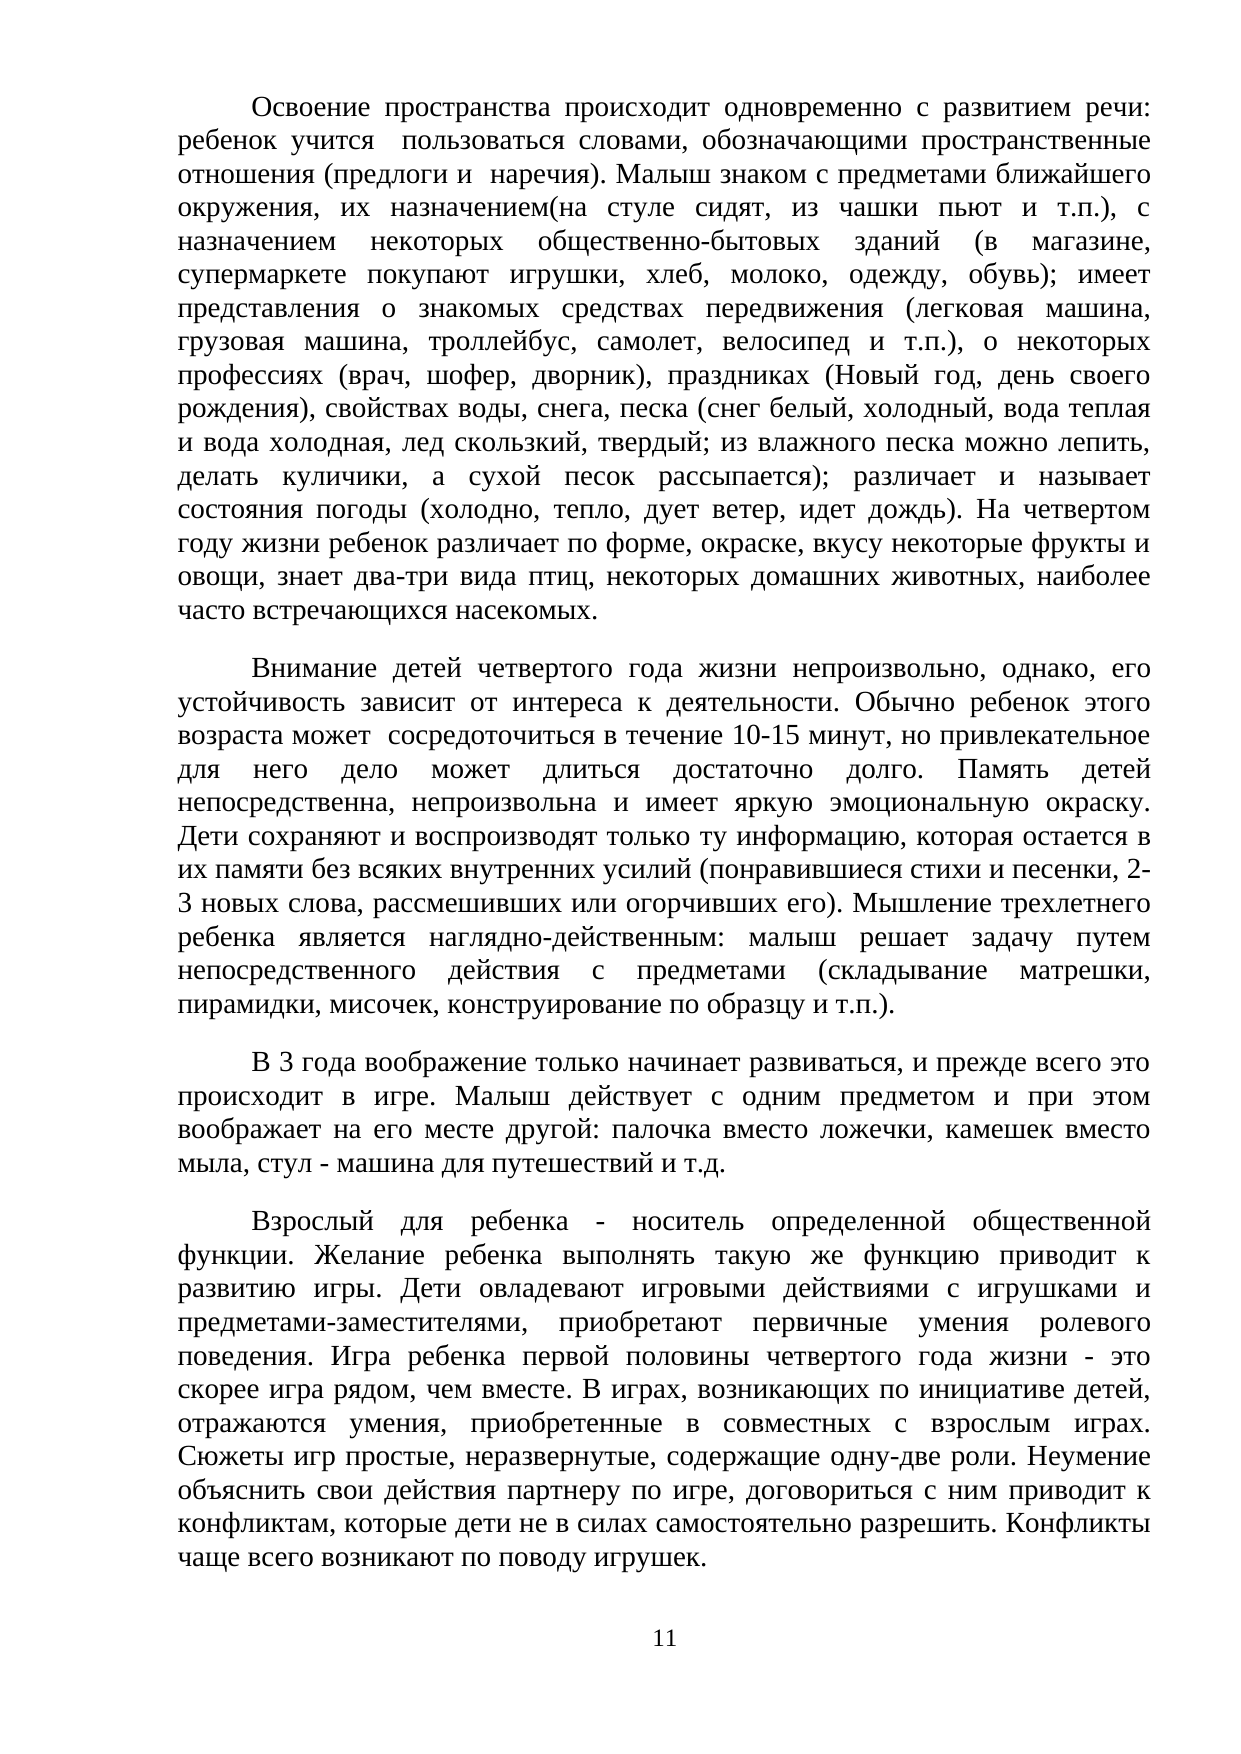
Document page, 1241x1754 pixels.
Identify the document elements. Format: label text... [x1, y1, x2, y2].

text Освоение пространства происходит одновременно с развитием речи: ребенок учится пользоваться словами, обозначающими пространственные отношения (предлоги и наречия). Малыш знаком с предметами ближайшего окружения, их назначением(на стуле сидят, из чашки пьют и т.п.), с назначением некоторых общественно-бытовых зданий (в магазине, супермаркете покупают игрушки, хлеб, молоко, одежду, обувь); имеет представления о знакомых средствах передвижения (легковая машина, грузовая машина, троллейбус, самолет, велосипед и т.п.), о некоторых профессиях (врач, шофер, дворник), праздниках (Новый год, день своего рождения), свойствах воды, снега, песка (снег белый, холодный, вода теплая и вода холодная, лед скользкий, твердый; из влажного песка можно лепить, делать куличики, а сухой песок рассыпается); различает и называет состояния погоды (холодно, тепло, дует ветер, идет дождь). На четвертом году жизни ребенок различает по форме, окраске, вкусу некоторые фрукты и овощи, знает два-три вида птиц, некоторых домашних животных, наиболее часто встречающихся насекомых. [177, 89, 1152, 625]
text Взрослый для ребенка - носитель определенной общественной функции. Желание ребенка выполнять такую же функцию приводит к развитию игры. Дети овладевают игровыми действиями с игрушками и предметами-заместителями, приобретают первичные умения ролевого поведения. Игра ребенка первой половины четвертого года жизни - это скорее игра рядом, чем вместе. В играх, возникающих по инициативе детей, отражаются умения, приобретенные в совместных с взрослым играх. Сюжеты игр простые, неразвернутые, содержащие одну-две роли. Неумение объяснить свои действия партнеру по игре, договориться с ним приводит к конфликтам, которые дети не в силах самостоятельно разрешить. Конфликты чаще всего возникают по поводу игрушек. [177, 1203, 1152, 1572]
text Внимание детей четвертого года жизни непроизвольно, однако, его устойчивость зависит от интереса к деятельности. Обычно ребенок этого возраста может сосредоточиться в течение 10-15 минут, но привлекательное для него дело может длиться достаточно долго. Память детей непосредственна, непроизвольна и имеет яркую эмоциональную окраску. Дети сохраняют и воспроизводят только ту информацию, которая остается в их памяти без всяких внутренних усилий (понравившиеся стихи и песенки, 2-3 новых слова, рассмешивших или огорчивших его). Мышление трехлетнего ребенка является наглядно-действенным: малыш решает задачу путем непосредственного действия с предметами (складывание матрешки, пирамидки, мисочек, конструирование по образцу и т.п.). [177, 650, 1152, 1019]
text В 3 года воображение только начинает развиваться, и прежде всего это происходит в игре. Малыш действует с одним предметом и при этом воображает на его месте другой: палочка вместо ложечки, камешек вместо мыла, стул - машина для путешествий и т.д. [177, 1044, 1152, 1178]
